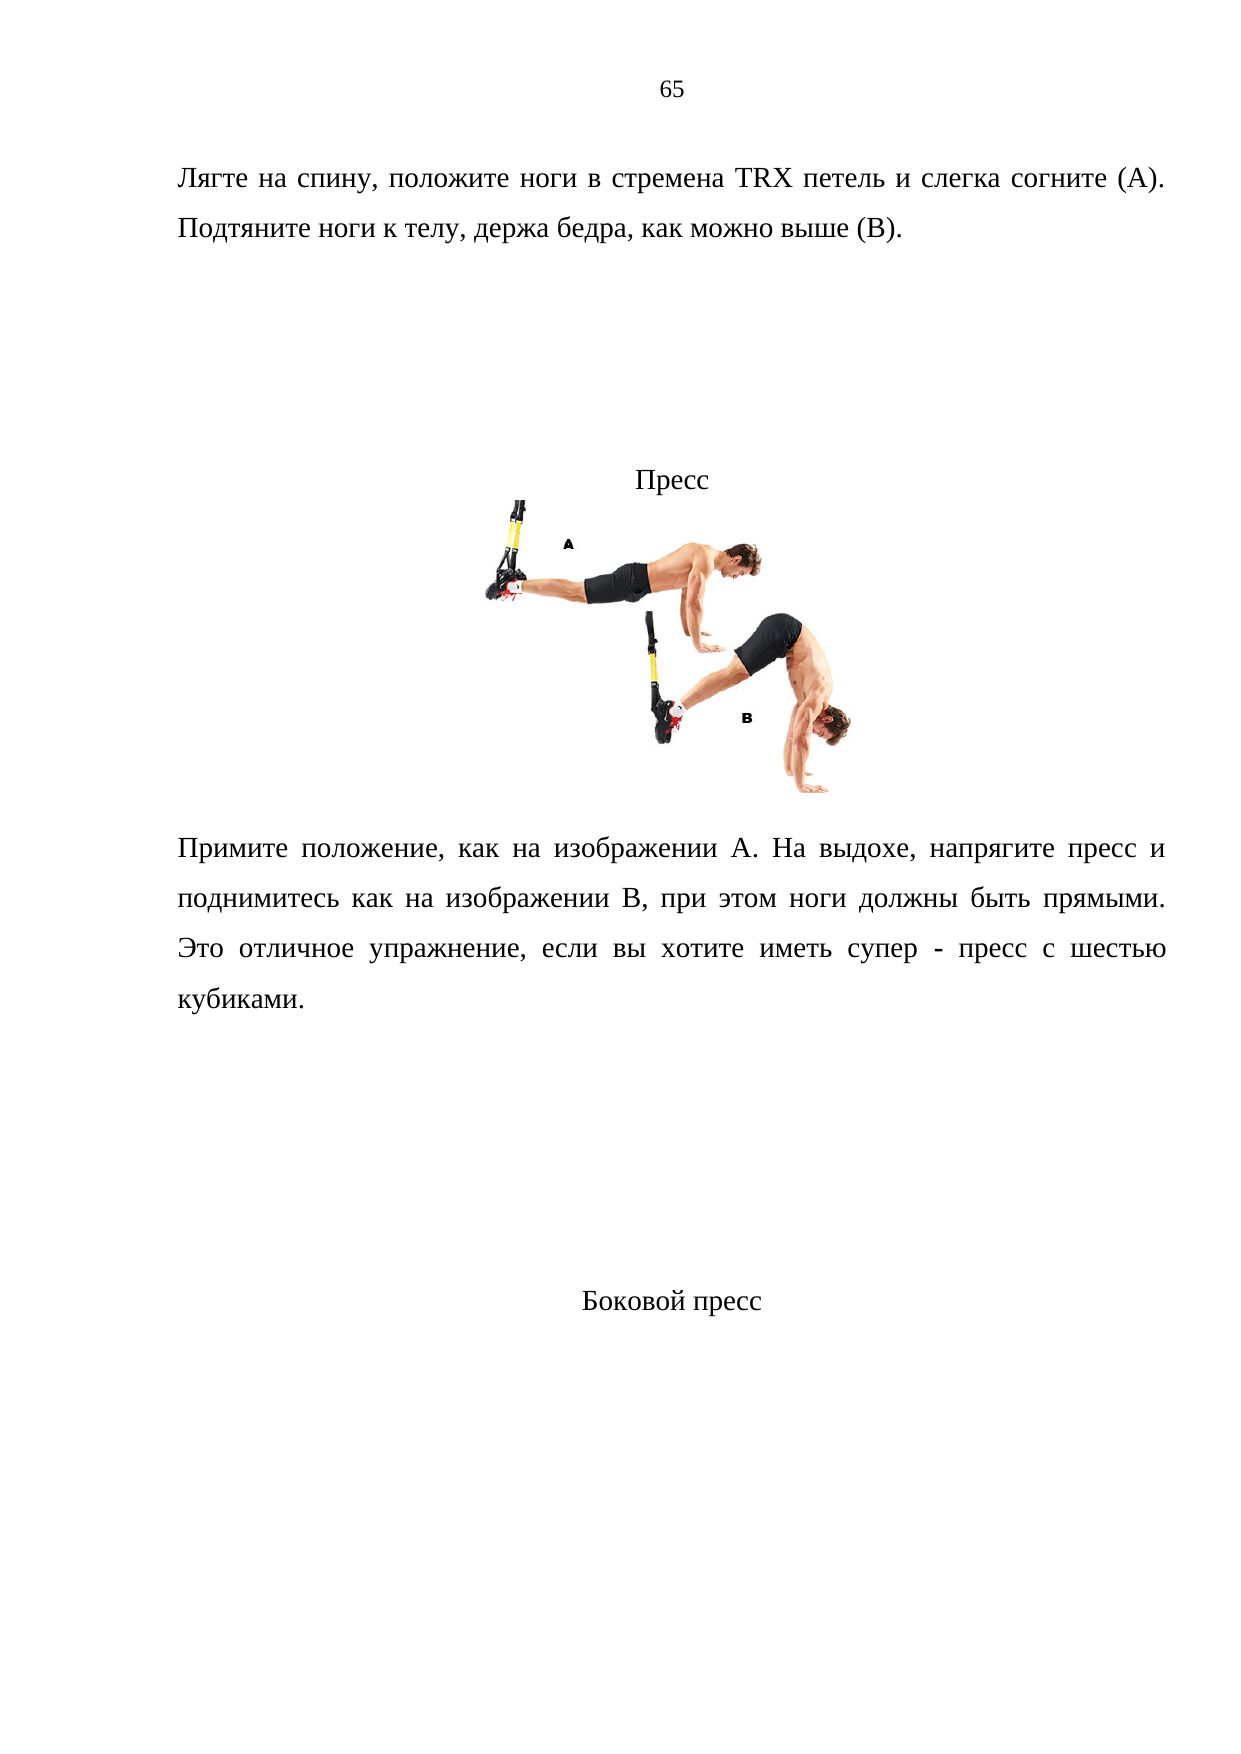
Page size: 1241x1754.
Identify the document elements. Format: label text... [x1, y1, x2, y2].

text Пресс [177, 462, 1167, 496]
picture [478, 500, 873, 796]
text Лягте на спину, положите ноги в стремена TRX петель и слегка согните (А). Подтяните ноги к телу, держа бедра, как можно выше (В). [177, 160, 1167, 244]
text Примите положение, как на изображении А. На выдохе, напрягите пресс и поднимитесь как на изображении В, при этом ноги должны быть прямыми. Это отличное упражнение, если вы хотите иметь супер - пресс с шестью кубиками. [177, 830, 1167, 1014]
text Боковой пресс [177, 1283, 1167, 1316]
